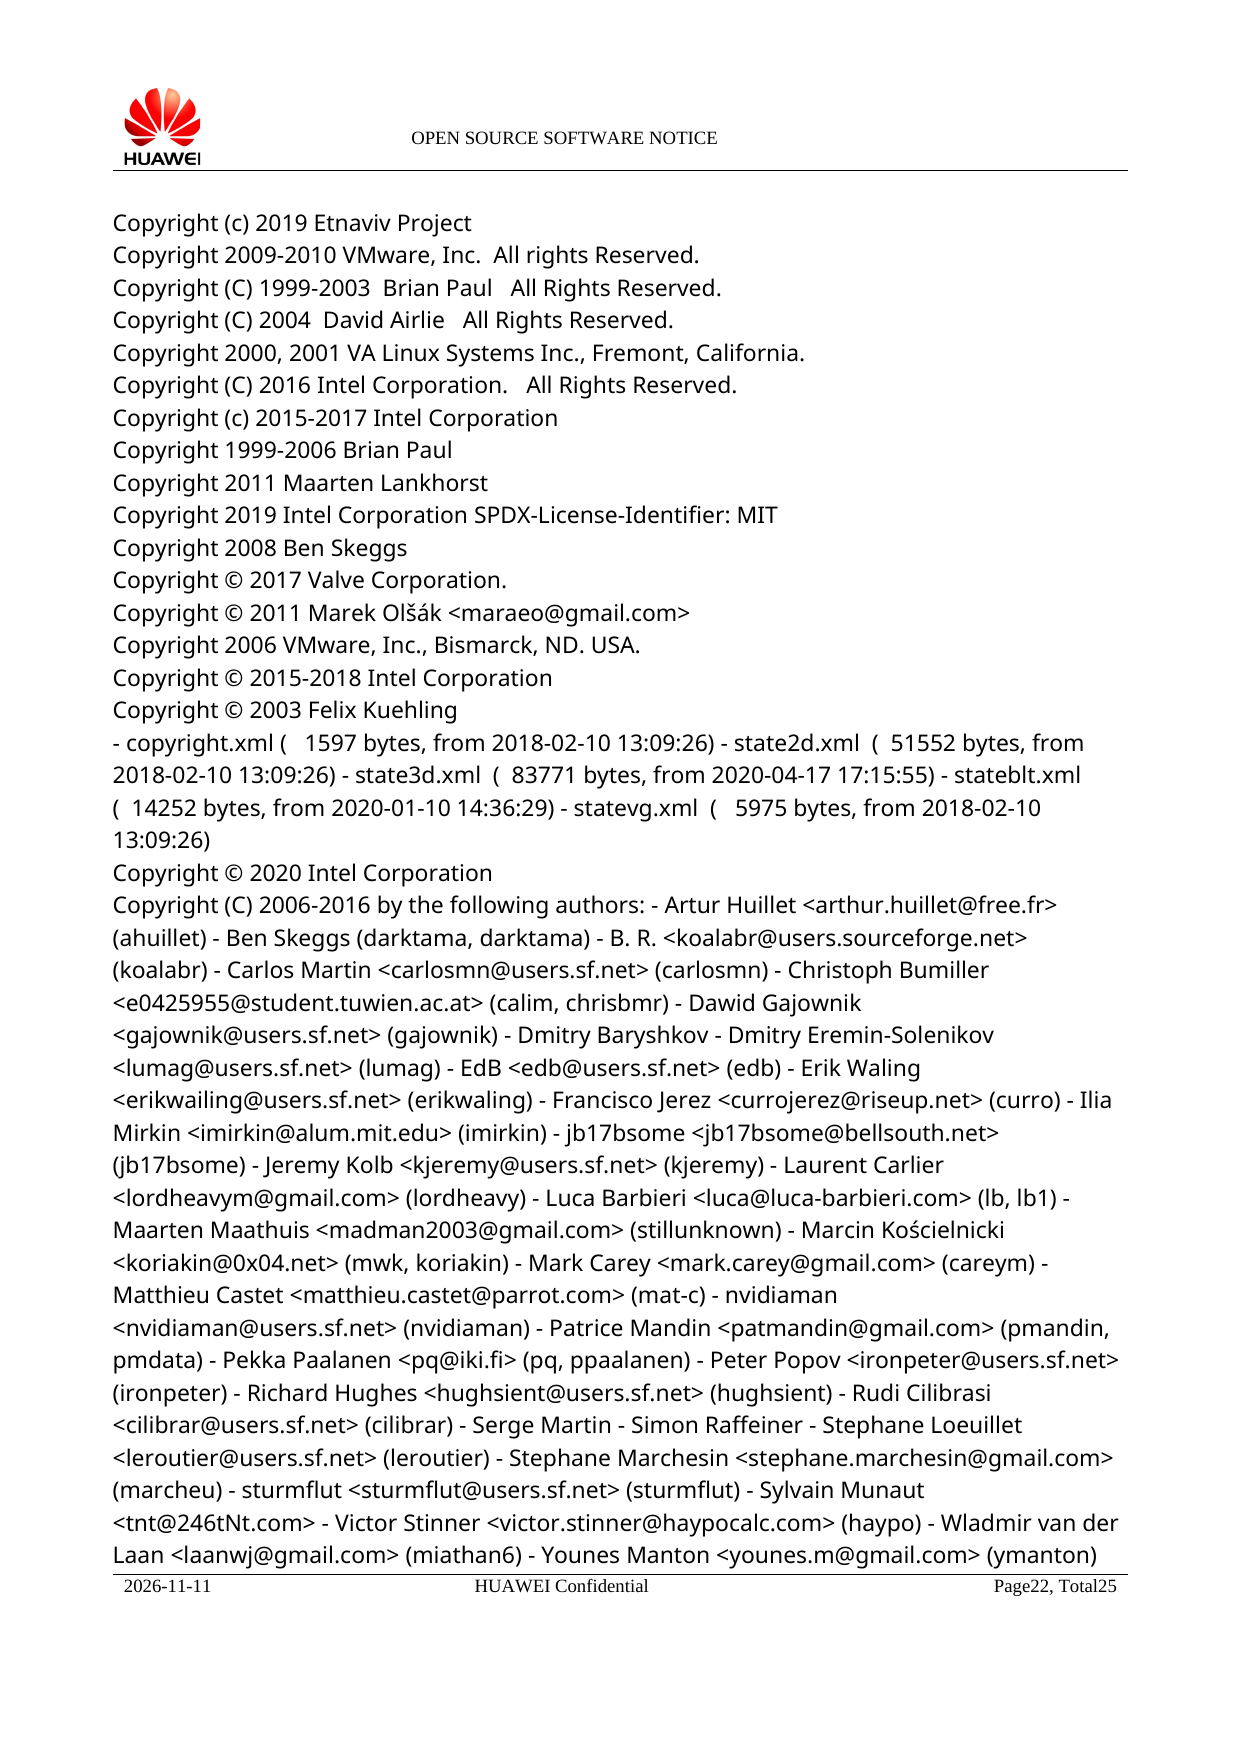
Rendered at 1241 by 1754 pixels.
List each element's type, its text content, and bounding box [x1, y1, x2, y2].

picture [124, 88, 201, 165]
